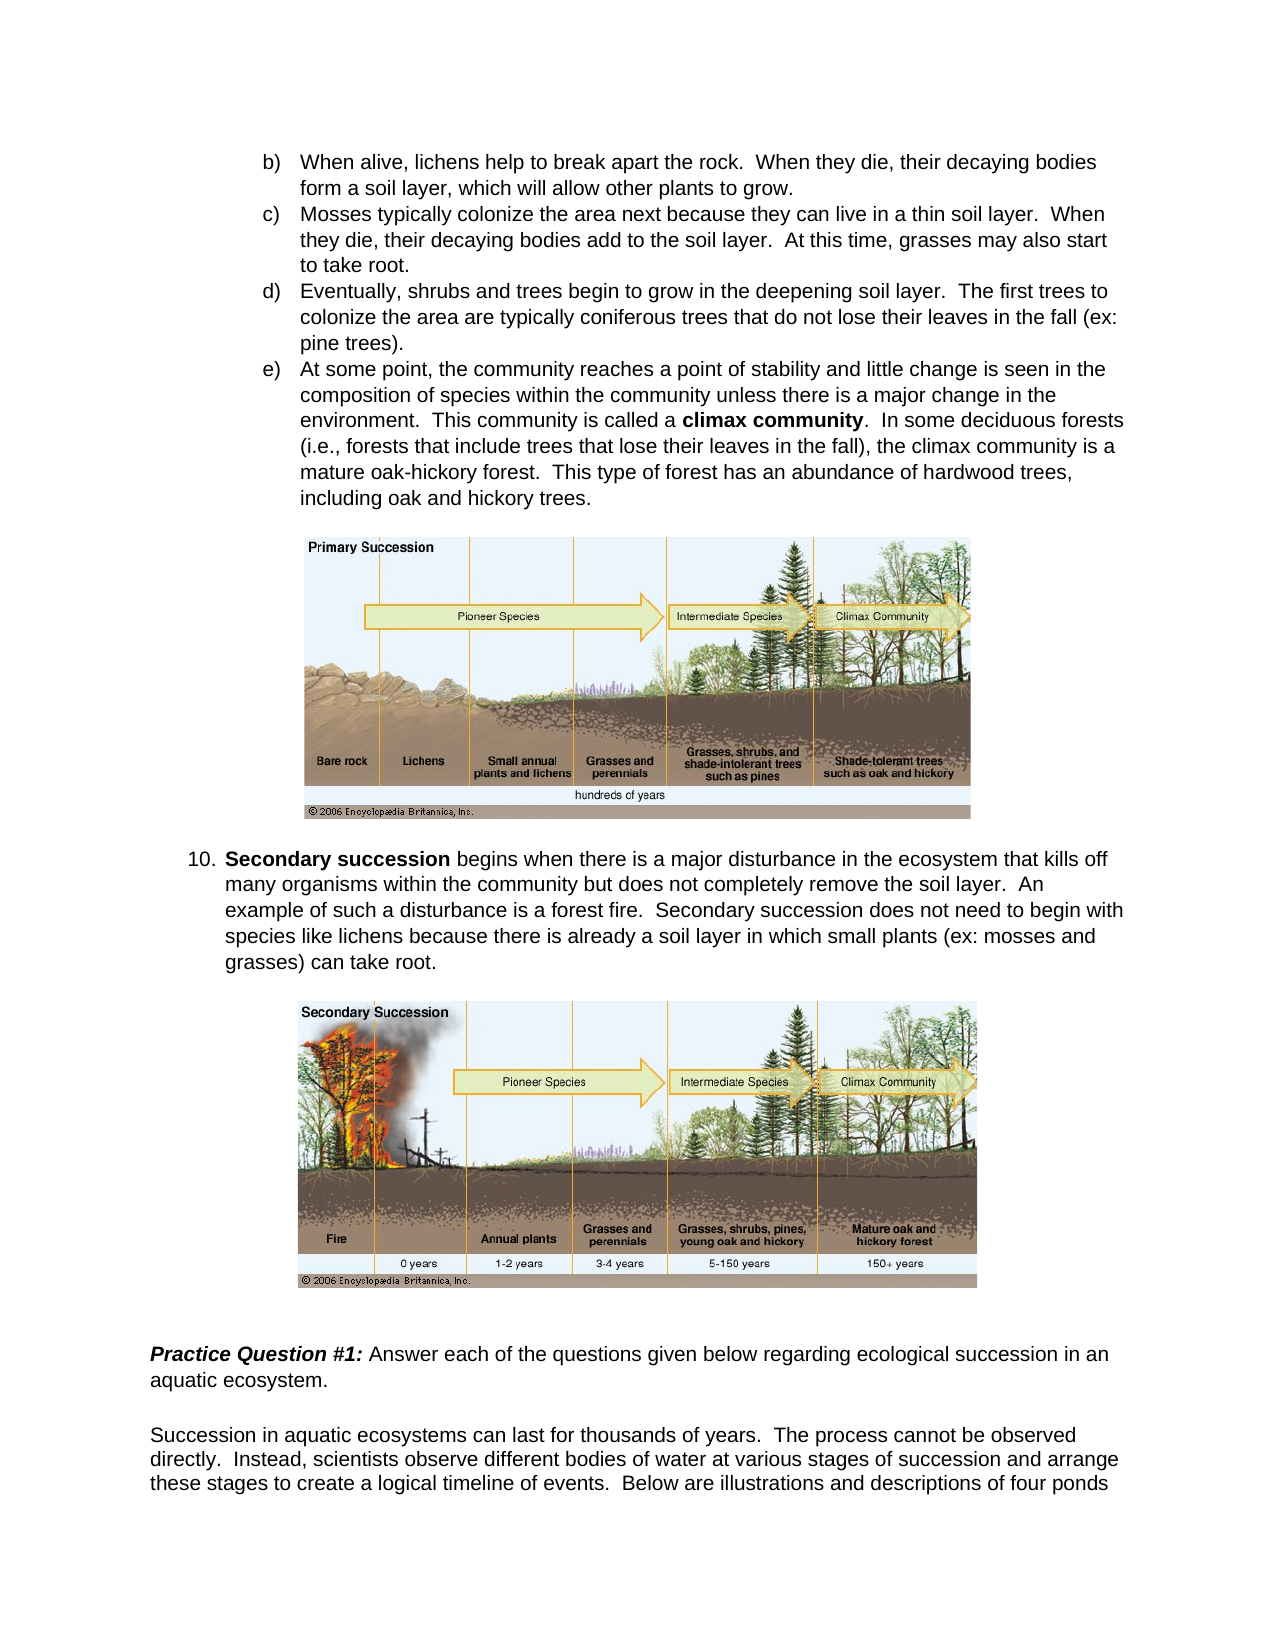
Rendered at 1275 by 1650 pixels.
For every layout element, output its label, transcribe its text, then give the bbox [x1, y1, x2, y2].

list Eventually, shrubs and trees begin to grow in the deepening soil layer. The first trees to colonize the area are typically coniferous trees that do not lose their leaves in the fall (ex: pine trees). [262, 279, 1125, 355]
list At some point, the community reaches a point of stability and little change is seen in the composition of species within the community unless there is a major change in the environment. This community is called a climax community. In some deciduous forests (i.e., forests that include trees that lose their leaves in the fall), the climax community is a mature oak-hickory forest. This type of forest has an abundance of hardwood trees, including oak and hickory trees. [262, 357, 1125, 510]
list Secondary succession begins when there is a major disturbance in the ecosystem that kills off many organisms within the community but does not completely remove the soil layer. An example of such a disturbance is a forest fire. Secondary succession does not need to begin with species like lichens because there is already a soil layer in which small plants (ex: mosses and grasses) can take root. [187, 846, 1125, 974]
picture [304, 537, 971, 819]
list Mosses typically colonize the area next because they can live in a thin soil layer. When they die, their decaying bodies add to the soil layer. At this time, grasses may also start to take root. [262, 202, 1125, 277]
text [150, 1422, 1125, 1494]
text Practice Question #1: Answer each of the questions given below regarding ecological succession in an aquatic ecosystem. [150, 1342, 1125, 1391]
list When alive, lichens help to break apart the rock. When they die, their decaying bodies form a soil layer, which will allow other plants to grow. [262, 150, 1125, 200]
picture [297, 1001, 978, 1288]
